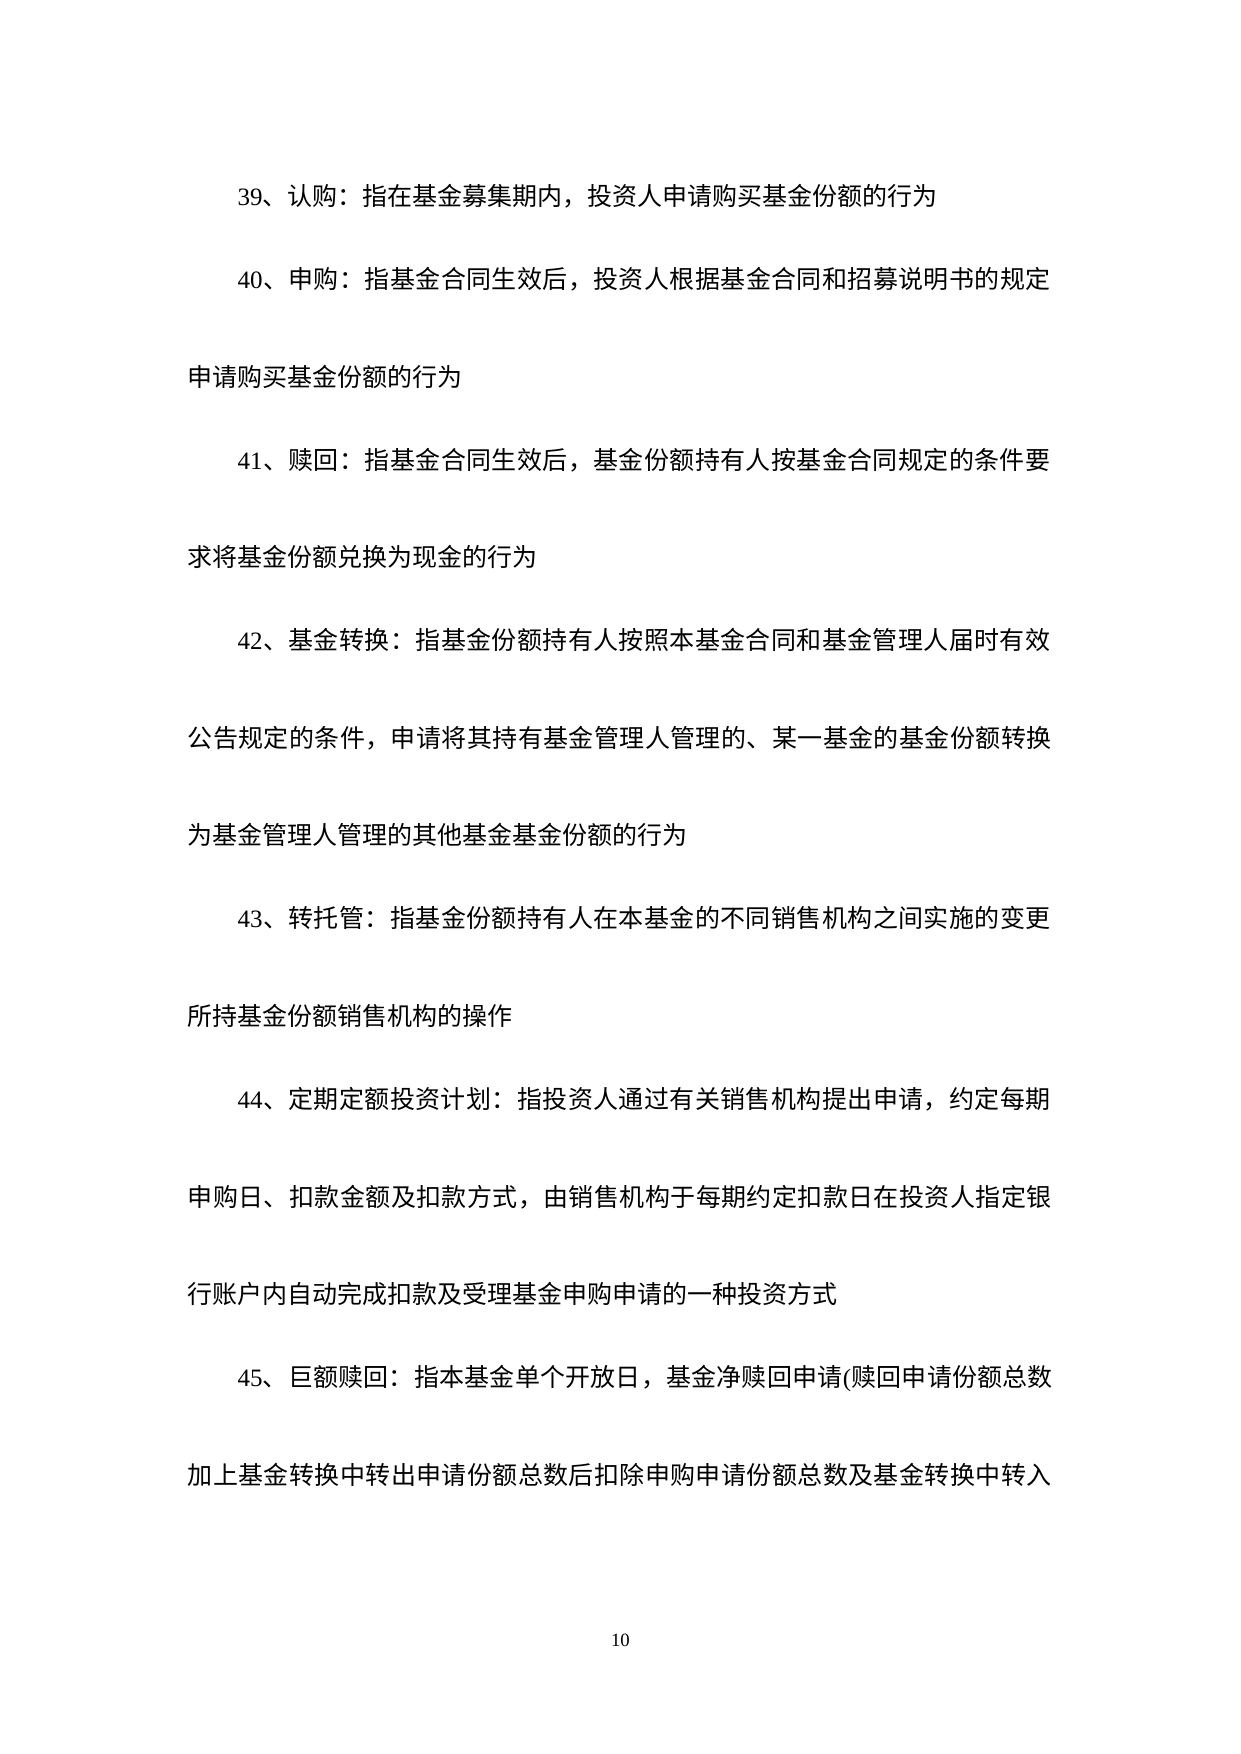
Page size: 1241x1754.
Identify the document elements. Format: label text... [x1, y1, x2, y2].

text 42、基金转换：指基金份额持有人按照本基金合同和基金管理人届时有效公告规定的条件，申请将其持有基金管理人管理的、某一基金的基金份额转换为基金管理人管理的其他基金基金份额的行为 [187, 606, 1053, 866]
text 44、定期定额投资计划：指投资人通过有关销售机构提出申请，约定每期申购日、扣款金额及扣款方式，由销售机构于每期约定扣款日在投资人指定银行账户内自动完成扣款及受理基金申购申请的一种投资方式 [187, 1065, 1053, 1325]
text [187, 1343, 1053, 1506]
text 39、认购：指在基金募集期内，投资人申请购买基金份额的行为 [187, 162, 1053, 227]
text 41、赎回：指基金合同生效后，基金份额持有人按基金合同规定的条件要求将基金份额兑换为现金的行为 [187, 426, 1053, 588]
text 43、转托管：指基金份额持有人在本基金的不同销售机构之间实施的变更所持基金份额销售机构的操作 [187, 884, 1053, 1047]
text 40、申购：指基金合同生效后，投资人根据基金合同和招募说明书的规定申请购买基金份额的行为 [187, 245, 1053, 408]
